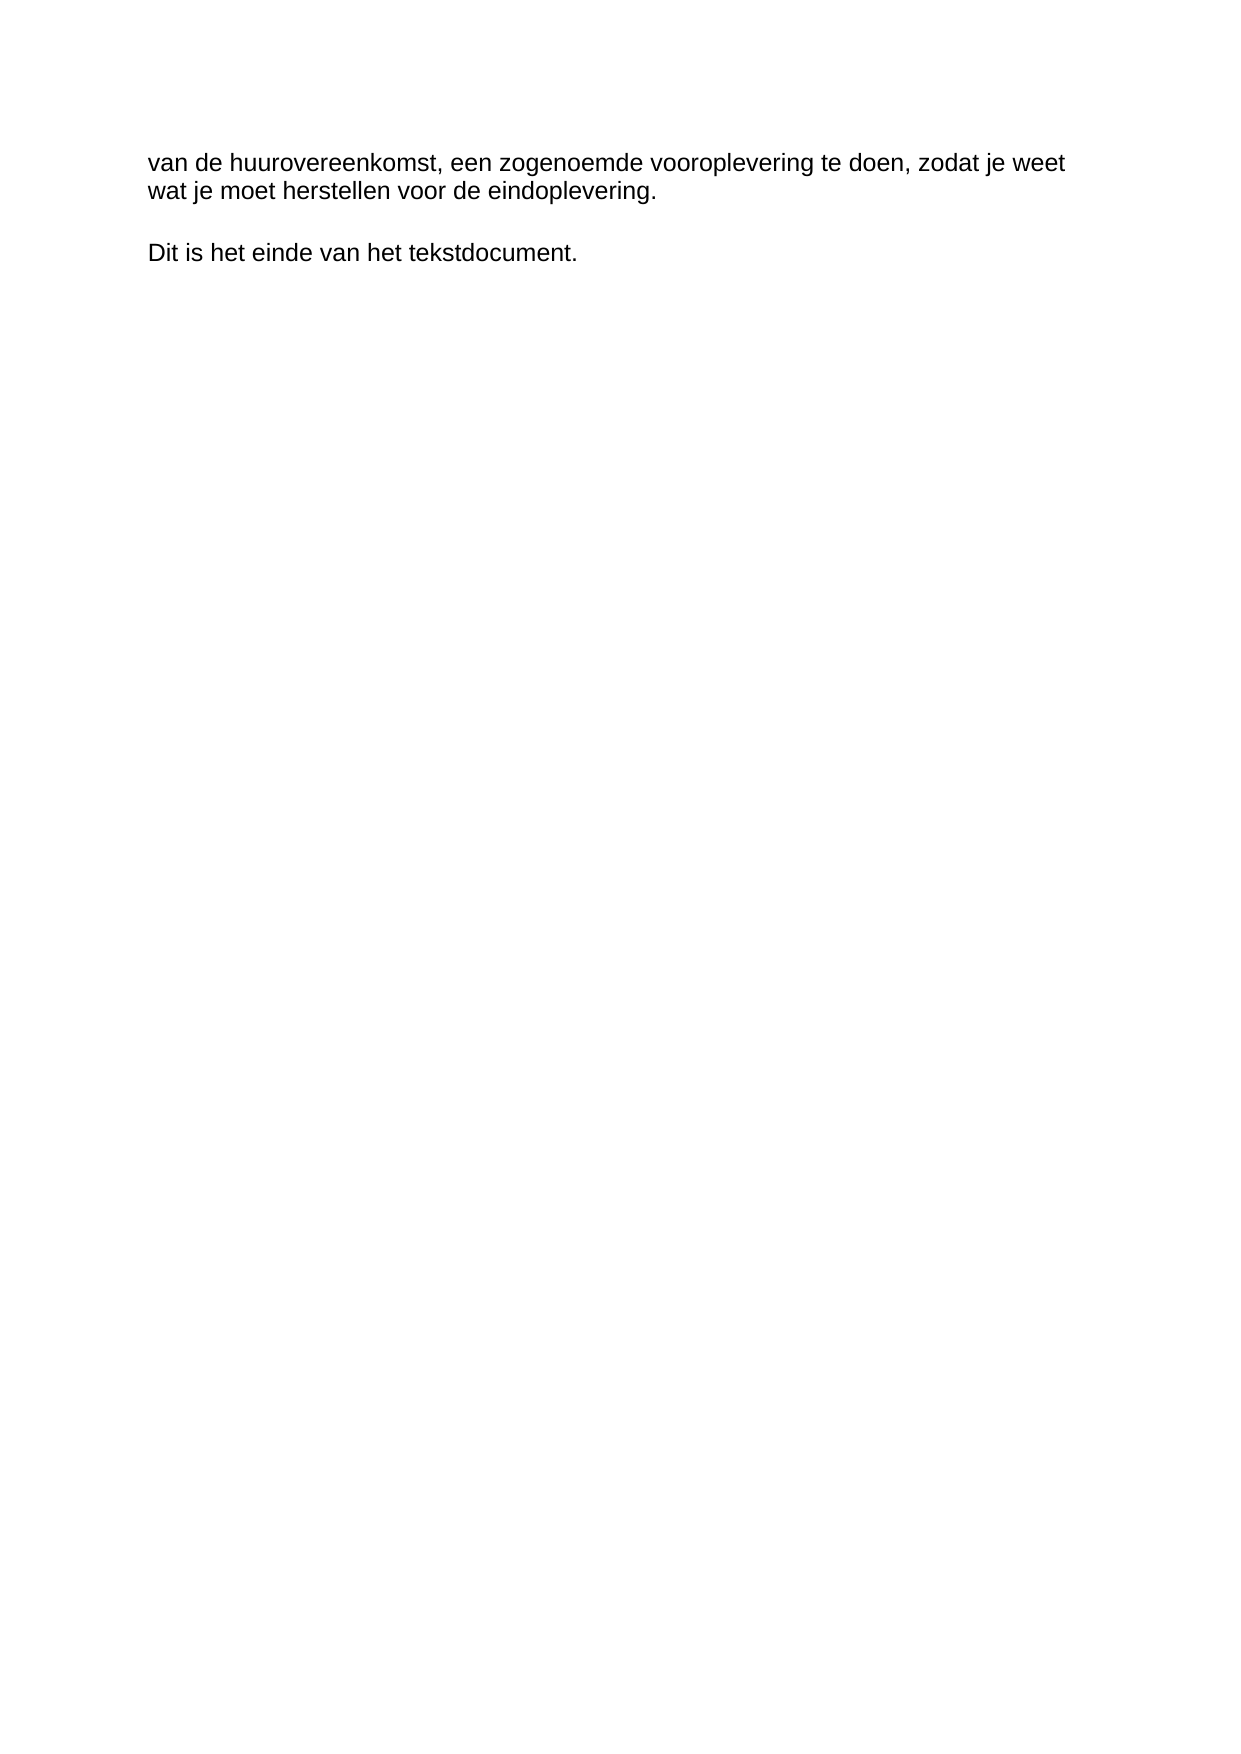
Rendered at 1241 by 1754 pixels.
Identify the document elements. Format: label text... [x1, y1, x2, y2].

text Dit is het einde van het tekstdocument. [148, 238, 1093, 267]
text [148, 148, 1093, 205]
